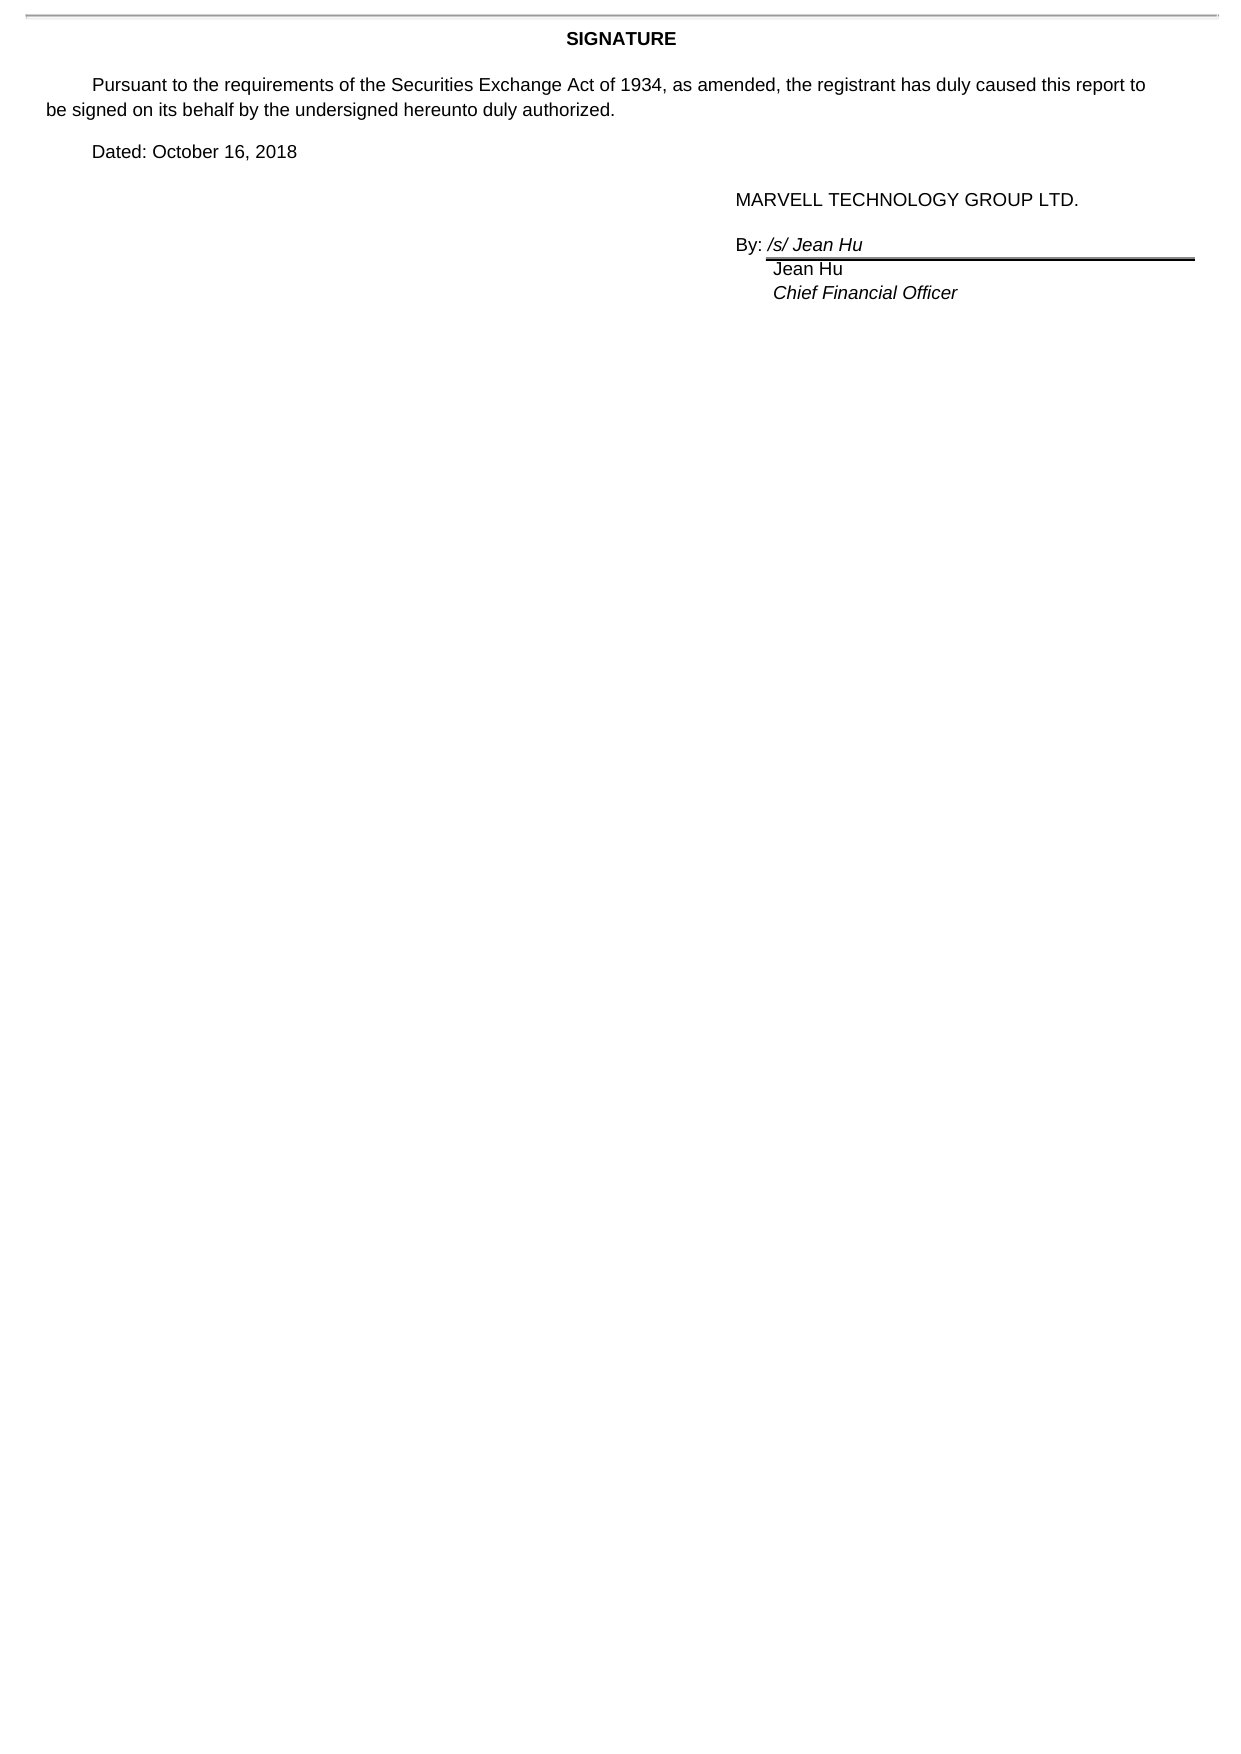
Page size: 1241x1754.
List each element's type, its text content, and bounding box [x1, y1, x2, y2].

text By: /s/ Jean Hu [735, 234, 1159, 255]
text Dated: October 16, 2018 [92, 141, 1159, 162]
text Chief Financial Officer [773, 282, 1159, 303]
text MARVELL TECHNOLOGY GROUP LTD. [735, 189, 1159, 210]
picture [23, 14, 1220, 21]
text Pursuant to the requirements of the Securities Exchange Act of 1934, as amended, the registrant has duly caused this report to be signed on its behalf by the undersigned hereunto duly authorized. [46, 73, 1159, 120]
picture [765, 257, 1195, 261]
text SIGNATURE [46, 28, 1196, 50]
text Jean Hu [773, 258, 1159, 279]
